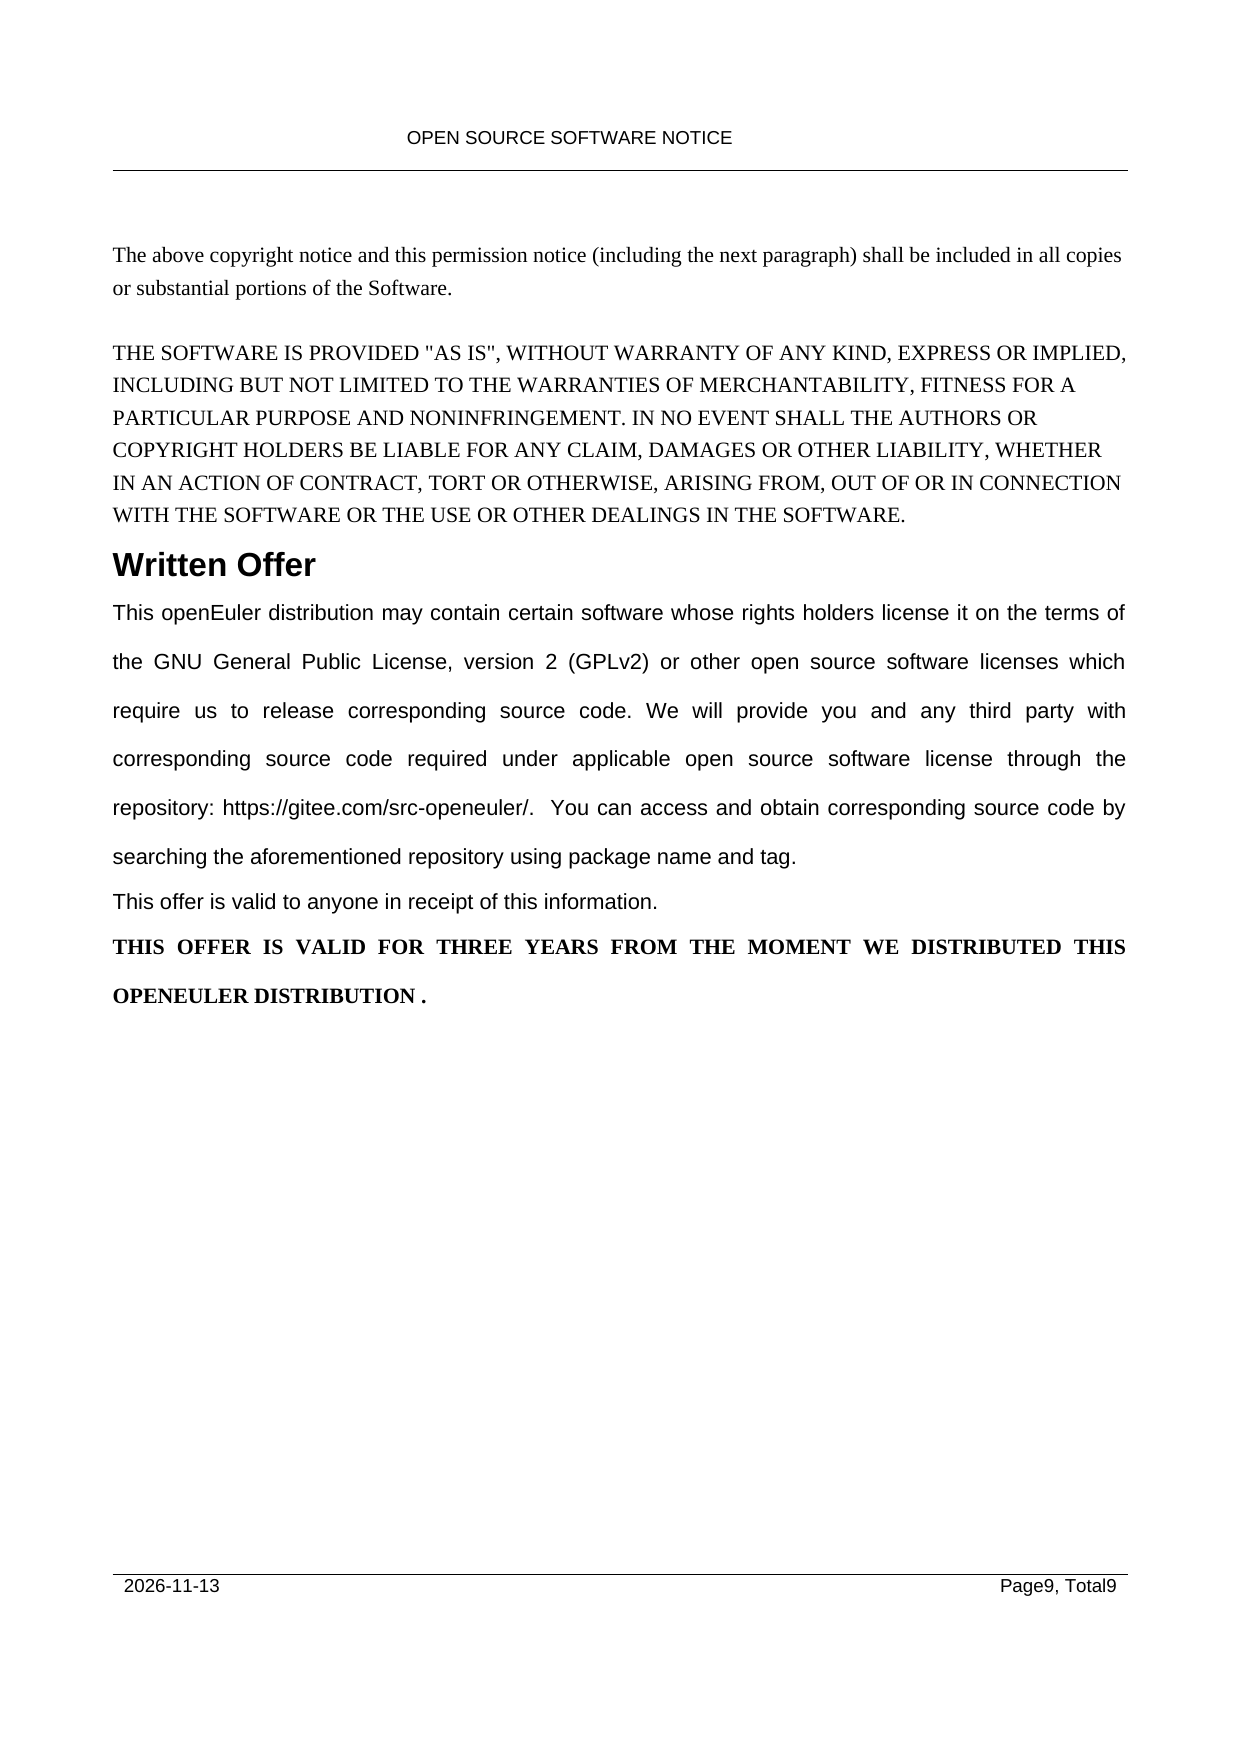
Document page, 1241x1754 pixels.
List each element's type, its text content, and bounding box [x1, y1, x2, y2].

text THIS OFFER IS VALID FOR THREE YEARS FROM THE MOMENT WE DISTRIBUTED THIS OPENEULER DISTRIBUTION . [112, 930, 1128, 1012]
text This offer is valid to anyone in receipt of this information. [112, 885, 1128, 918]
text Written Offer [112, 531, 1128, 596]
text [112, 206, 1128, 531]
text This openEuler distribution may contain certain software whose rights holders license it on the terms of the GNU General Public License, version 2 (GPLv2) or other open source software licenses which require us to release corresponding source code. We will provide you and any third party with corresponding source code required under applicable open source software license through the repository: https://gitee.com/src-openeuler/. You can access and obtain corresponding source code by searching the aforementioned repository using package name and tag. [112, 596, 1128, 873]
